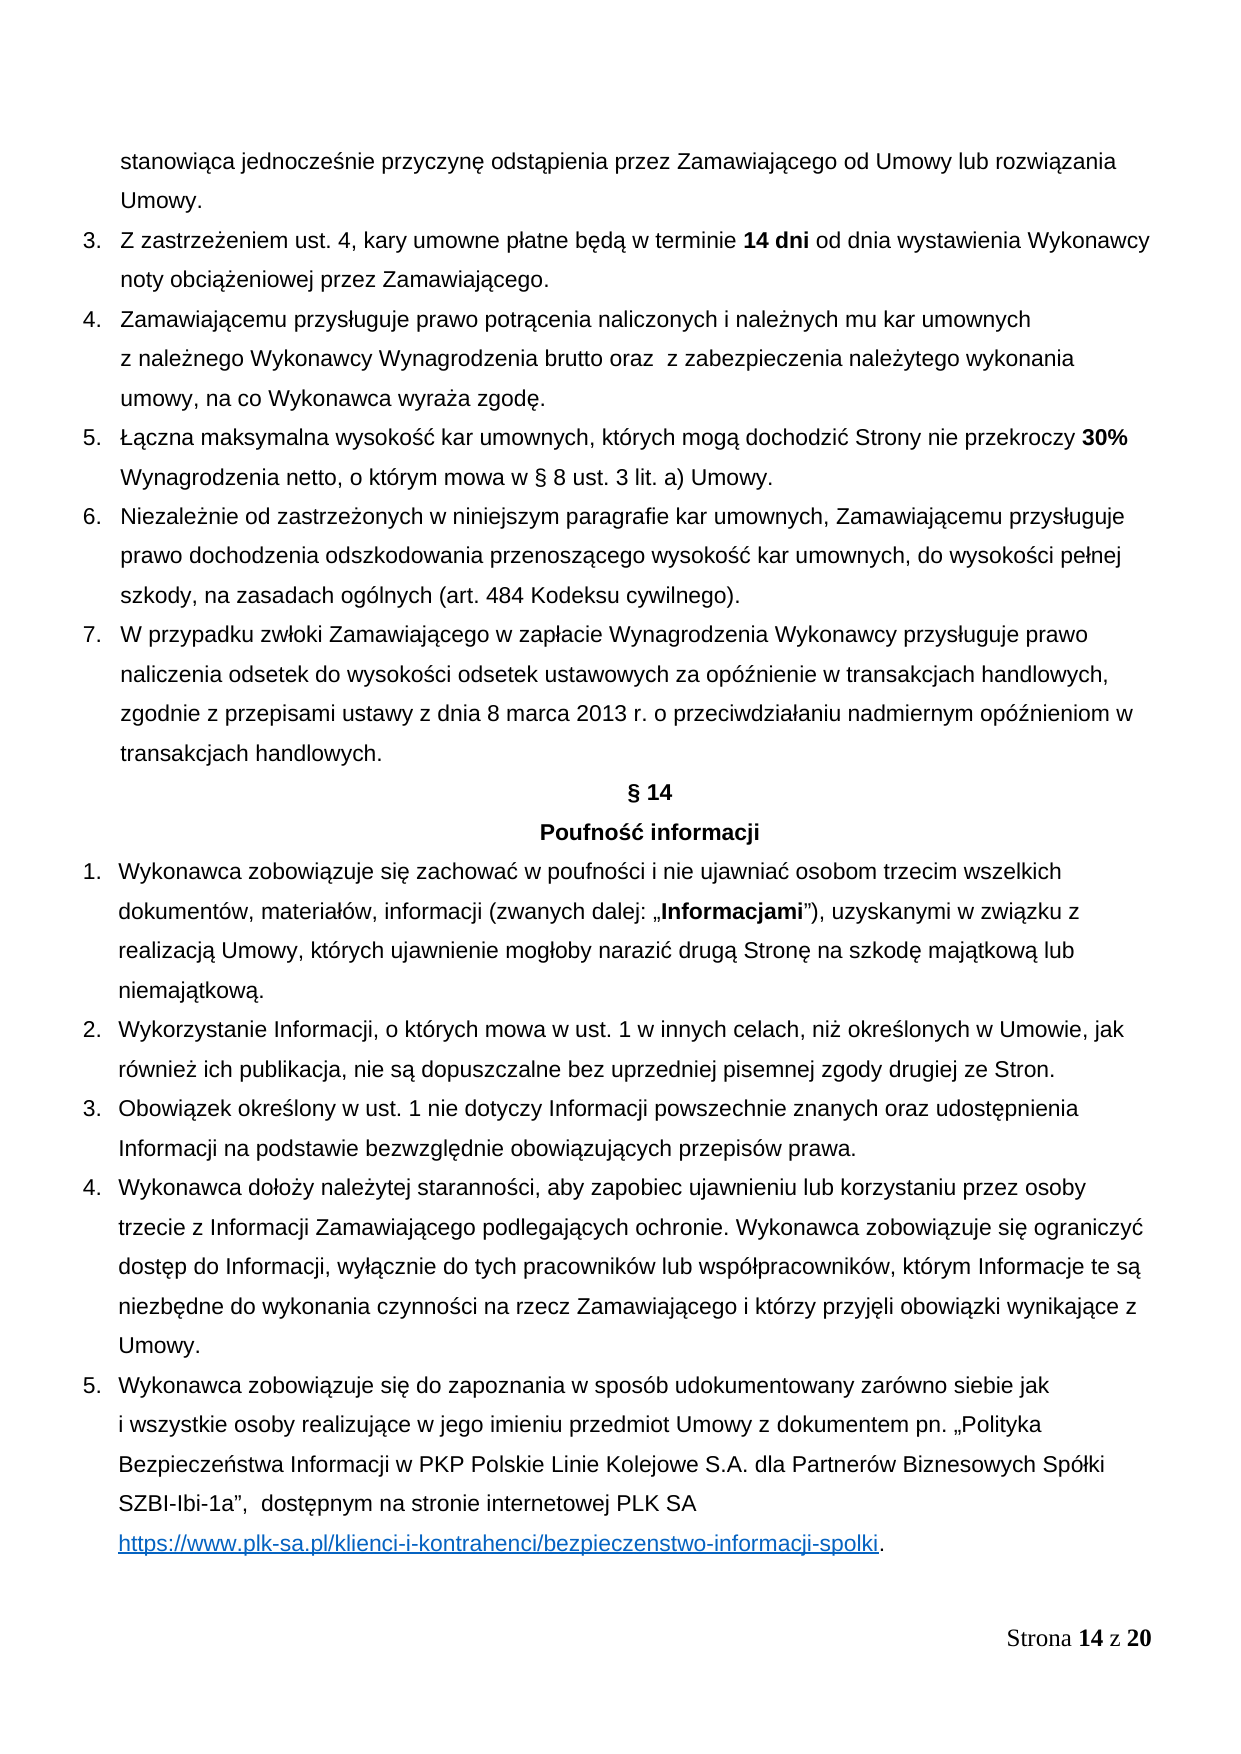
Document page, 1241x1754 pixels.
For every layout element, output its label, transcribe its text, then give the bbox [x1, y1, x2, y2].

list W przypadku zwłoki Zamawiającego w zapłacie Wynagrodzenia Wykonawcy przysługuje prawo naliczenia odsetek do wysokości odsetek ustawowych za opóźnienie w transakcjach handlowych, zgodnie z przepisami ustawy z dnia 8 marca 2013 r. o przeciwdziałaniu nadmiernym opóźnieniom w transakcjach handlowych. [83, 621, 1152, 766]
list Zamawiającemu przysługuje prawo potrącenia naliczonych i należnych mu kar umownych z należnego Wykonawcy Wynagrodzenia brutto oraz z zabezpieczenia należytego wykonania umowy, na co Wykonawca wyraża zgodę. [83, 306, 1152, 411]
list Wykonawca dołoży należytej staranności, aby zapobiec ujawnieniu lub korzystaniu przez osoby trzecie z Informacji Zamawiającego podlegających ochronie. Wykonawca zobowiązuje się ograniczyć dostęp do Informacji, wyłącznie do tych pracowników lub współpracowników, którym Informacje te są niezbędne do wykonania czynności na rzecz Zamawiającego i którzy przyjęli obowiązki wynikające z Umowy. [83, 1174, 1152, 1358]
list Wykonawca zobowiązuje się do zapoznania w sposób udokumentowany zarówno siebie jak i wszystkie osoby realizujące w jego imieniu przedmiot Umowy z dokumentem pn. „Polityka Bezpieczeństwa Informacji w PKP Polskie Linie Kolejowe S.A. dla Partnerów Biznesowych Spółki SZBI-Ibi-1a”, dostępnym na stronie internetowej PLK SA https://www.plk-sa.pl/klienci-i-kontrahenci/bezpieczenstwo-informacji-spolki. [83, 1372, 1152, 1556]
text § 14 [148, 779, 1152, 806]
list Obowiązek określony w ust. 1 nie dotyczy Informacji powszechnie znanych oraz udostępnienia Informacji na podstawie bezwzględnie obowiązujących przepisów prawa. [83, 1095, 1152, 1161]
list Wykonawca zobowiązuje się zachować w poufności i nie ujawniać osobom trzecim wszelkich dokumentów, materiałów, informacji (zwanych dalej: „Informacjami”), uzyskanymi w związku z realizacją Umowy, których ujawnienie mogłoby narazić drugą Stronę na szkodę majątkową lub niemajątkową. [83, 858, 1152, 1003]
list Niezależnie od zastrzeżonych w niniejszym paragrafie kar umownych, Zamawiającemu przysługuje prawo dochodzenia odszkodowania przenoszącego wysokość kar umownych, do wysokości pełnej szkody, na zasadach ogólnych (art. 484 Kodeksu cywilnego). [83, 503, 1152, 608]
list Łączna maksymalna wysokość kar umownych, których mogą dochodzić Strony nie przekroczy 30% Wynagrodzenia netto, o którym mowa w § 8 ust. 3 lit. a) Umowy. [83, 424, 1152, 490]
list Z zastrzeżeniem ust. 4, kary umowne płatne będą w terminie 14 dni od dnia wystawienia Wykonawcy noty obciążeniowej przez Zamawiającego. [83, 227, 1152, 292]
list Wykorzystanie Informacji, o których mowa w ust. 1 w innych celach, niż określonych w Umowie, jak również ich publikacja, nie są dopuszczalne bez uprzedniej pisemnej zgody drugiej ze Stron. [83, 1016, 1152, 1082]
text Poufność informacji [148, 819, 1152, 845]
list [83, 148, 1152, 213]
